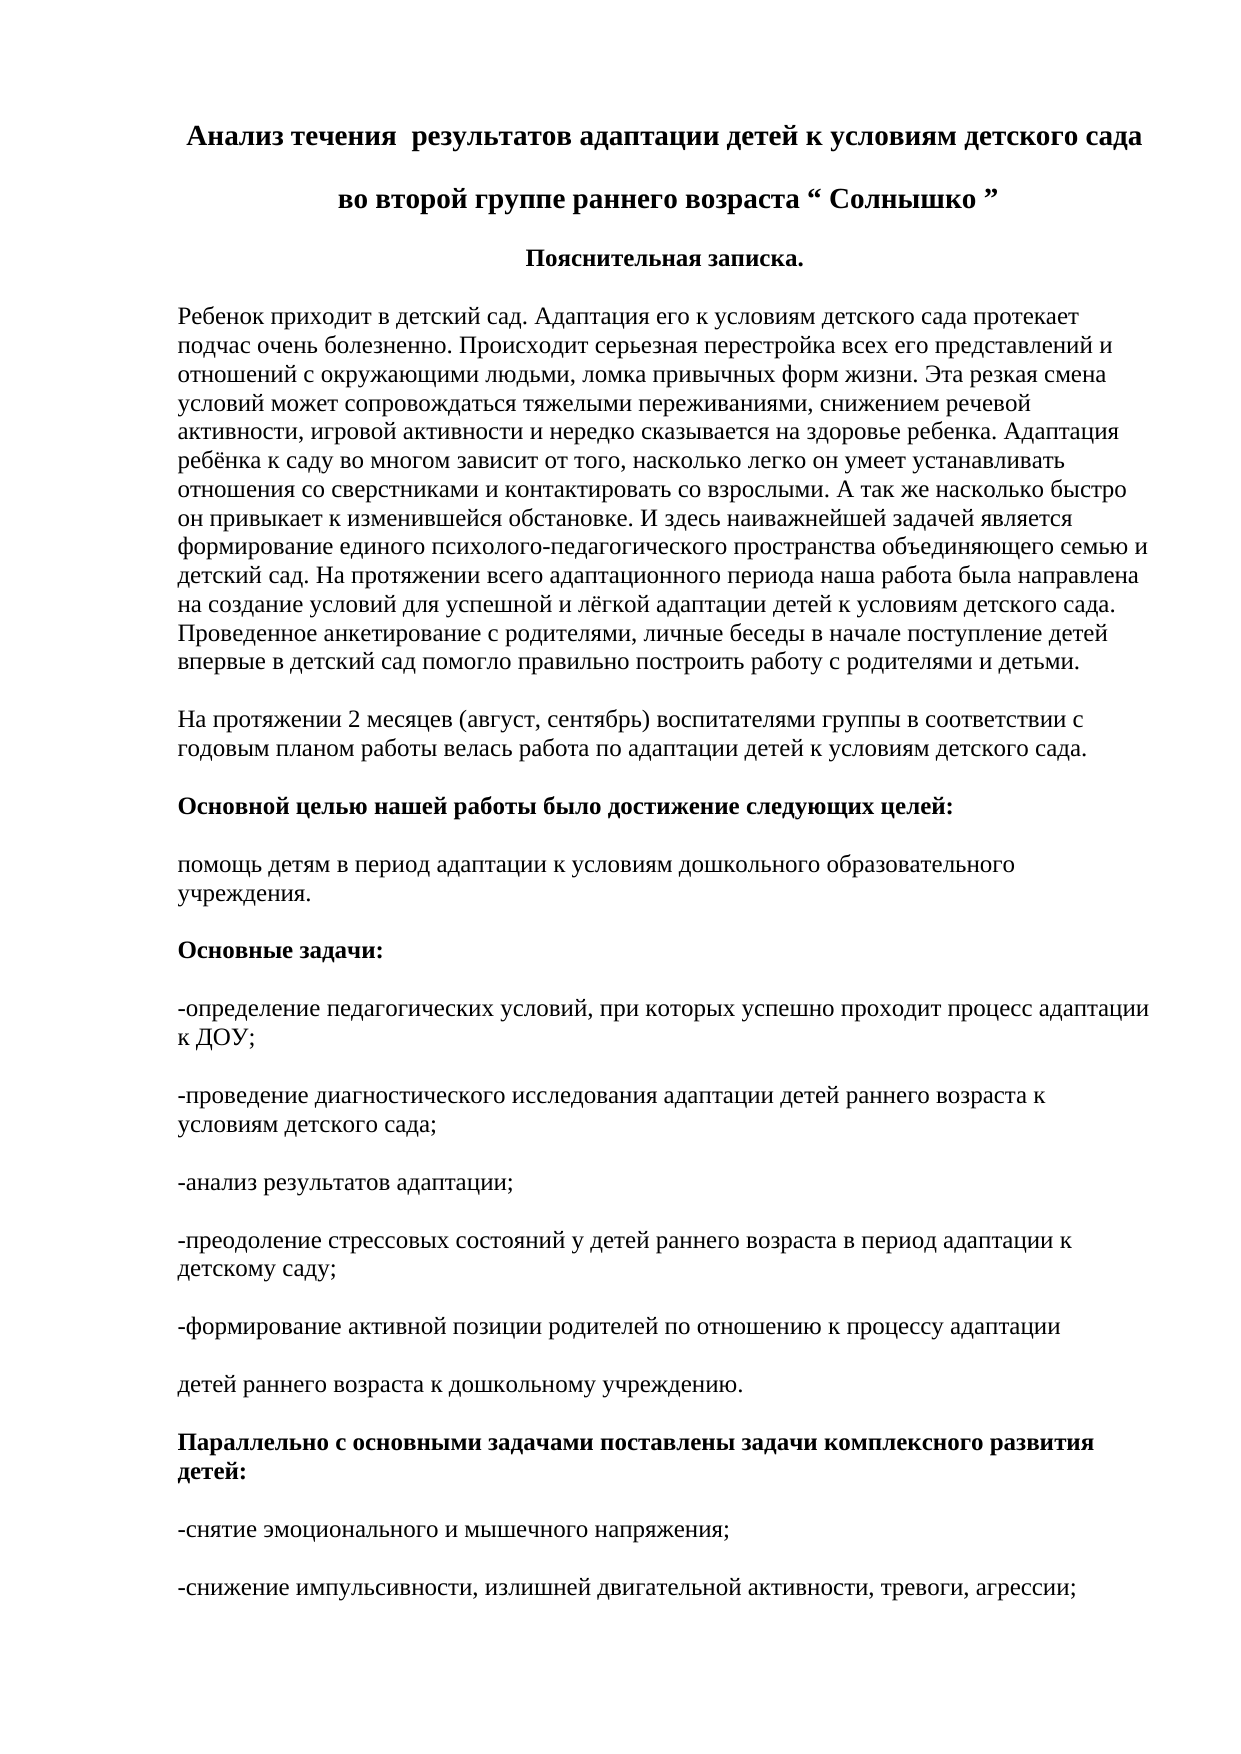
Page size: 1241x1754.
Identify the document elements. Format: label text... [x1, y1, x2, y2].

text На протяжении 2 месяцев (август, сентябрь) воспитателями группы в соответствии с годовым планом работы велась работа по адаптации детей к условиям детского сада. [177, 704, 1152, 762]
text Анализ течения результатов адаптации детей к условиям детского сада [177, 118, 1152, 152]
text -снижение импульсивности, излишней двигательной активности, тревоги, агрессии; [177, 1572, 1152, 1601]
text -формирование активной позиции родителей по отношению к процессу адаптации [177, 1311, 1152, 1340]
text детей раннего возраста к дошкольному учреждению. [177, 1369, 1152, 1398]
text Основные задачи: [177, 936, 1152, 964]
text Пояснительная записка. [177, 243, 1152, 272]
text -преодоление стрессовых состояний у детей раннего возраста в период адаптации к детскому саду; [177, 1225, 1152, 1282]
text Основной целью нашей работы было достижение следующих целей: [177, 791, 1152, 820]
text -определение педагогических условий, при которых успешно проходит процесс адаптации к ДОУ; [177, 993, 1152, 1051]
text во второй группе раннего возраста “ Солнышко ” [177, 181, 1152, 214]
text помощь детям в период адаптации к условиям дошкольного образовательного учреждения. [177, 849, 1152, 906]
text Параллельно с основными задачами поставлены задачи комплексного развития детей: [177, 1427, 1152, 1485]
text -снятие эмоционального и мышечного напряжения; [177, 1514, 1152, 1543]
text -проведение диагностического исследования адаптации детей раннего возраста к условиям детского сада; [177, 1080, 1152, 1138]
text -анализ результатов адаптации; [177, 1167, 1152, 1196]
text Ребенок приходит в детский сад. Адаптация его к условиям детского сада протекает подчас очень болезненно. Происходит серьезная перестройка всех его представлений и отношений с окружающими людьми, ломка привычных форм жизни. Эта резкая смена условий может сопровождаться тяжелыми переживаниями, снижением речевой активности, игровой активности и нередко сказывается на здоровье ребенка. Адаптация ребёнка к саду во многом зависит от того, насколько легко он умеет устанавливать отношения со сверстниками и контактировать со взрослыми. А так же насколько быстро он привыкает к изменившейся обстановке. И здесь наиважнейшей задачей является формирование единого психолого-педагогического пространства объединяющего семью и детский сад. На протяжении всего адаптационного периода наша работа была направлена на создание условий для успешной и лёгкой адаптации детей к условиям детского сада. Проведенное анкетирование с родителями, личные беседы в начале поступление детей впервые в детский сад помогло правильно построить работу с родителями и детьми. [177, 301, 1152, 675]
